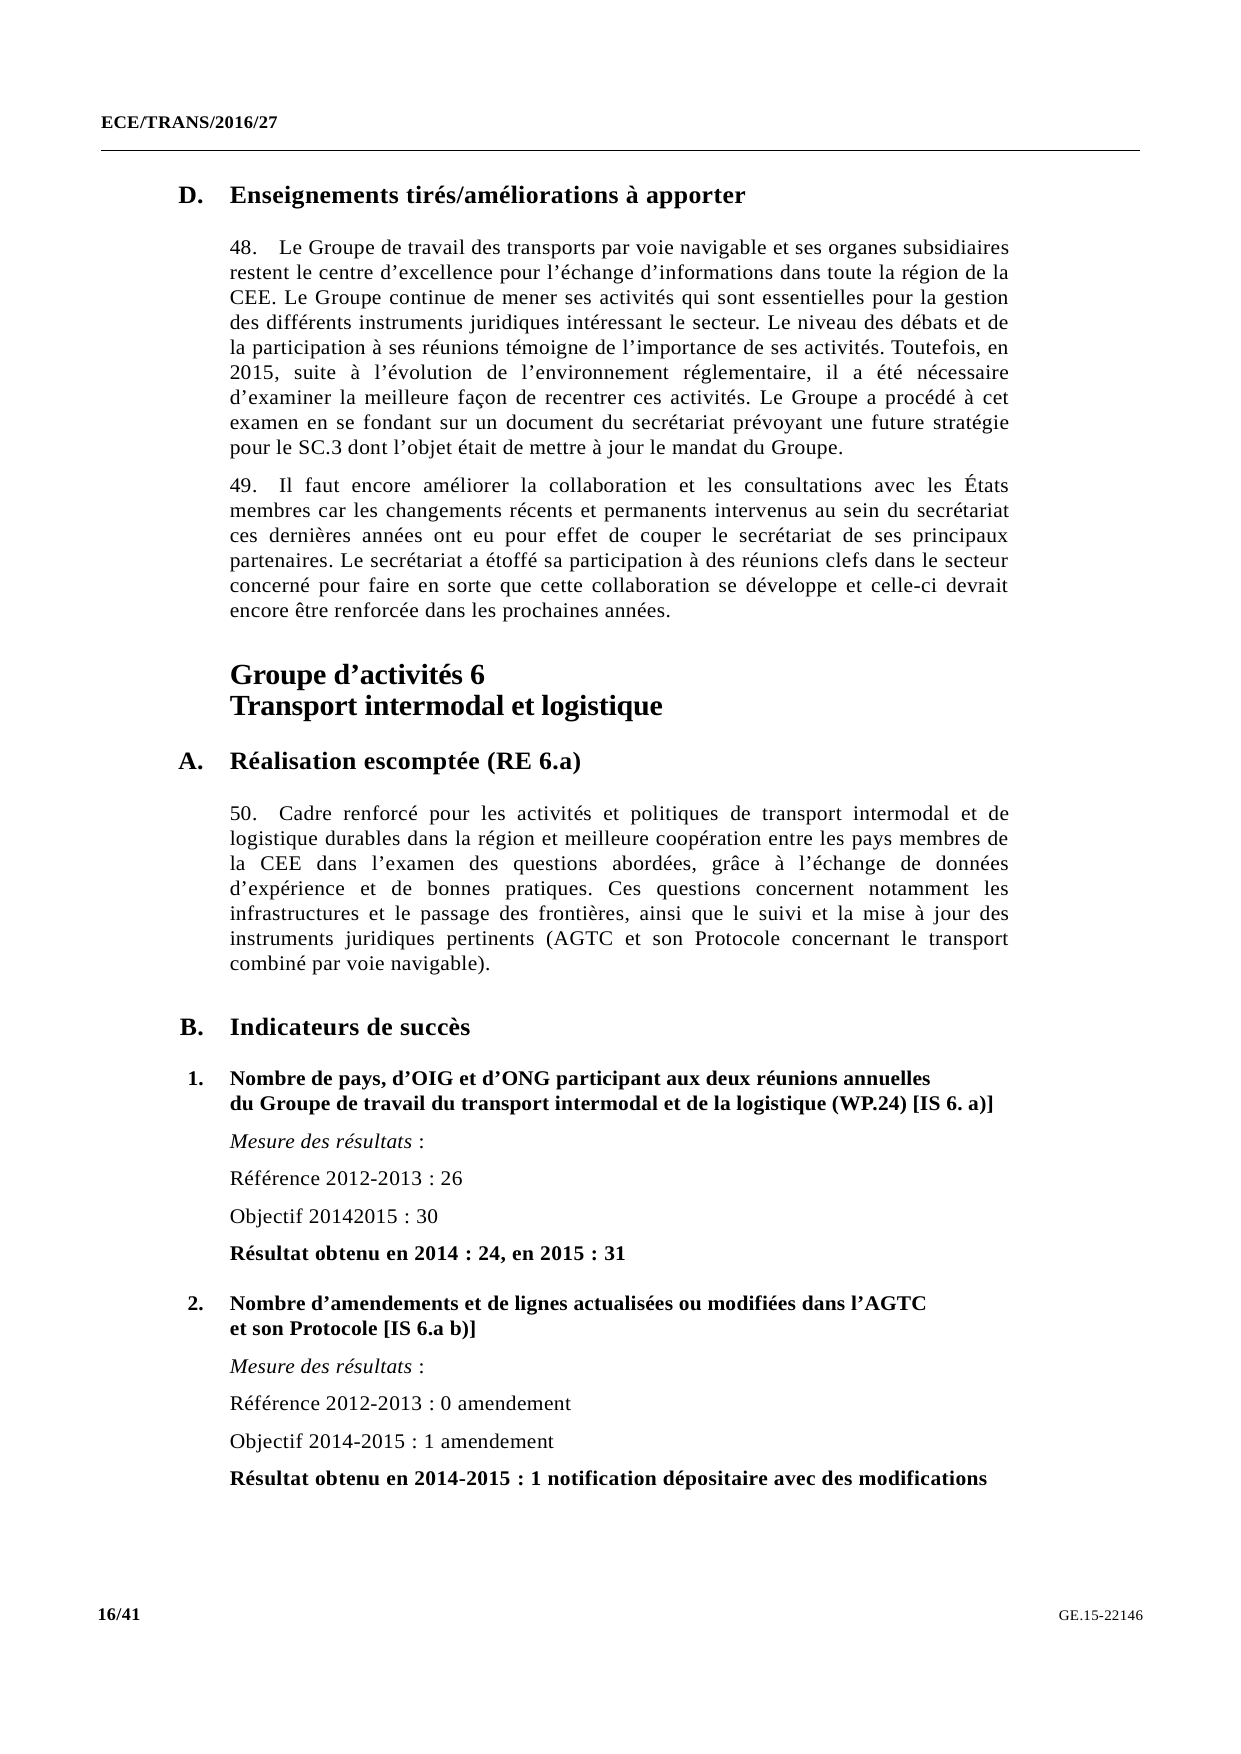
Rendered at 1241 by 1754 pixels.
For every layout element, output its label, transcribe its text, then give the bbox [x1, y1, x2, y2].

text Groupe d’activités 6 Transport intermodal et logistique [97, 659, 1011, 722]
text B. Indicateurs de succès [97, 1013, 1011, 1041]
text Mesure des résultats : [97, 1353, 1011, 1378]
text Objectif 20142015 : 30 [229, 1203, 1011, 1228]
list Cadre renforcé pour les activités et politiques de transport intermodal et de logistique durables dans la région et meilleure coopération entre les pays membres de la CEE dans l’examen des questions abordées, grâce à l’échange de données d’expérience et de bonnes pratiques. Ces questions concernent notamment les infrastructures et le passage des frontières, ainsi que le suivi et la mise à jour des instruments juridiques pertinents (AGTC et son Protocole concernant le transport combiné par voie navigable). [229, 800, 1011, 975]
list Il faut encore améliorer la collaboration et les consultations avec les États membres car les changements récents et permanents intervenus au sein du secrétariat ces dernières années ont eu pour effet de couper le secrétariat de ses principaux partenaires. Le secrétariat a étoffé sa participation à des réunions clefs dans le secteur concerné pour faire en sorte que cette collaboration se développe et celle-ci devrait encore être renforcée dans les prochaines années. [229, 472, 1011, 622]
text Résultat obtenu en 2014 : 24, en 2015 : 31 [229, 1241, 1011, 1266]
text Référence 2012-2013 : 0 amendement [229, 1391, 1011, 1416]
text Objectif 2014-2015 : 1 amendement [229, 1428, 1011, 1453]
text A. Réalisation escomptée (RE 6.a) [97, 747, 1011, 775]
text 2. Nombre d’amendements et de lignes actualisées ou modifiées dans l’AGTC et son Protocole [IS 6.a b)] [97, 1291, 1011, 1341]
text D. Enseignements tirés/améliorations à apporter [97, 181, 1011, 209]
text Référence 2012-2013 : 26 [229, 1166, 1011, 1191]
text Mesure des résultats : [97, 1128, 1011, 1153]
text Résultat obtenu en 2014-2015 : 1 notification dépositaire avec des modifications [229, 1466, 1011, 1491]
list Le Groupe de travail des transports par voie navigable et ses organes subsidiaires restent le centre d’excellence pour l’échange d’informations dans toute la région de la CEE. Le Groupe continue de mener ses activités qui sont essentielles pour la gestion des différents instruments juridiques intéressant le secteur. Le niveau des débats et de la participation à ses réunions témoigne de l’importance de ses activités. Toutefois, en 2015, suite à l’évolution de l’environnement réglementaire, il a été nécessaire d’examiner la meilleure façon de recentrer ces activités. Le Groupe a procédé à cet examen en se fondant sur un document du secrétariat prévoyant une future stratégie pour le SC.3 dont l’objet était de mettre à jour le mandat du Groupe. [229, 234, 1011, 459]
text 1. Nombre de pays, d’OIG et d’ONG participant aux deux réunions annuelles du Groupe de travail du transport intermodal et de la logistique (WP.24) [IS 6. a)] [97, 1066, 1011, 1116]
